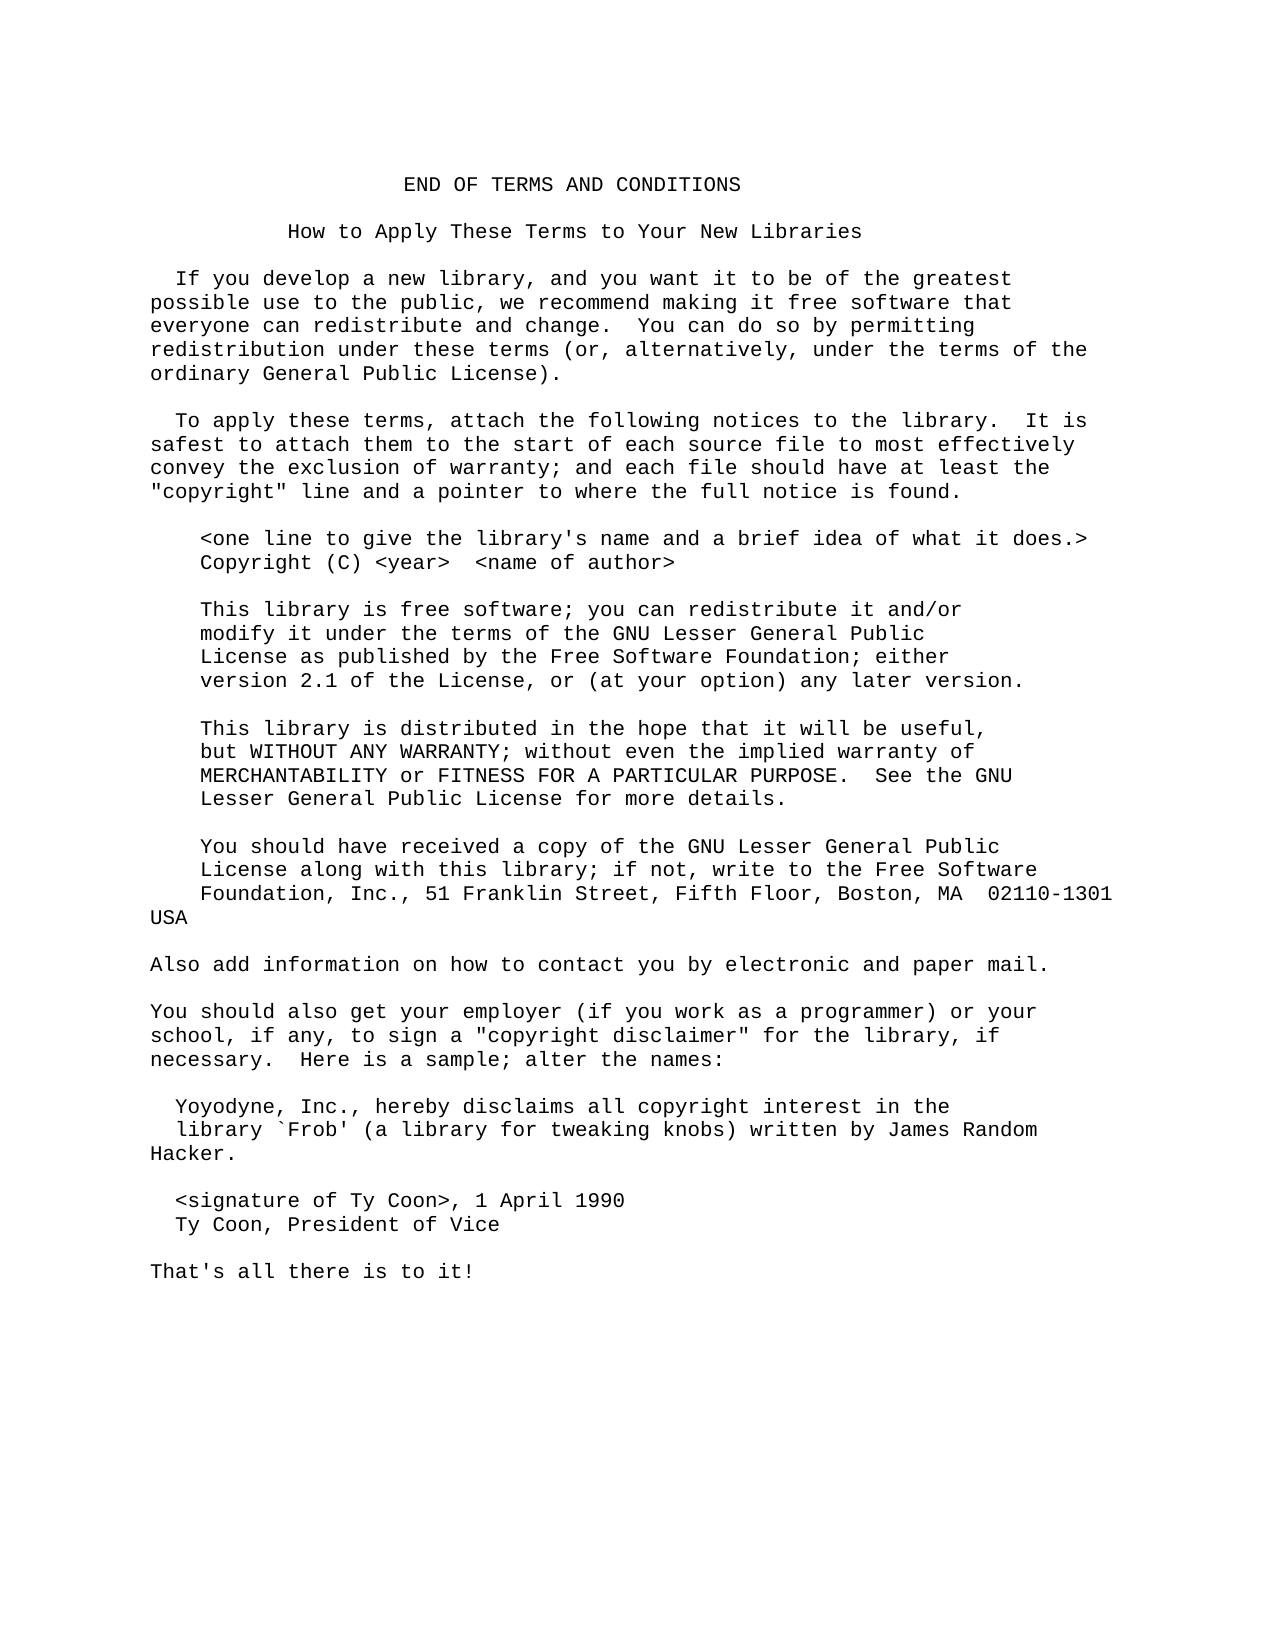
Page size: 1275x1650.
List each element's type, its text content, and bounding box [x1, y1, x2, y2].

text To apply these terms, attach the following notices to the library. It is [150, 410, 1125, 434]
text ordinary General Public License). [150, 363, 1125, 386]
text convey the exclusion of warranty; and each file should have at least the [150, 457, 1125, 481]
text This library is distributed in the hope that it will be useful, [150, 717, 1125, 741]
text but WITHOUT ANY WARRANTY; without even the implied warranty of [150, 741, 1125, 765]
text Yoyodyne, Inc., hereby disclaims all copyright interest in the [150, 1096, 1125, 1119]
text This library is free software; you can redistribute it and/or [150, 599, 1125, 623]
text <signature of Ty Coon>, 1 April 1990 [150, 1190, 1125, 1214]
text That's all there is to it! [150, 1261, 1125, 1285]
text Ty Coon, President of Vice [150, 1214, 1125, 1238]
text Also add information on how to contact you by electronic and paper mail. [150, 954, 1125, 978]
text You should also get your employer (if you work as a programmer) or your [150, 1001, 1125, 1025]
text You should have received a copy of the GNU Lesser General Public [150, 836, 1125, 859]
text school, if any, to sign a "copyright disclaimer" for the library, if [150, 1025, 1125, 1048]
text library `Frob' (a library for tweaking knobs) written by James Random Hacker. [150, 1119, 1125, 1167]
text necessary. Here is a sample; alter the names: [150, 1048, 1125, 1072]
text Copyright (C) <year> <name of author> [150, 552, 1125, 576]
text version 2.1 of the License, or (at your option) any later version. [150, 670, 1125, 694]
text possible use to the public, we recommend making it free software that [150, 292, 1125, 316]
text redistribution under these terms (or, alternatively, under the terms of the [150, 339, 1125, 363]
text everyone can redistribute and change. You can do so by permitting [150, 316, 1125, 339]
text MERCHANTABILITY or FITNESS FOR A PARTICULAR PURPOSE. See the GNU [150, 765, 1125, 788]
text License as published by the Free Software Foundation; either [150, 647, 1125, 670]
text <one line to give the library's name and a brief idea of what it does.> [150, 528, 1125, 552]
text modify it under the terms of the GNU Lesser General Public [150, 623, 1125, 647]
text License along with this library; if not, write to the Free Software [150, 859, 1125, 883]
text If you develop a new library, and you want it to be of the greatest [150, 268, 1125, 292]
text Foundation, Inc., 51 Franklin Street, Fifth Floor, Boston, MA 02110-1301 USA [150, 883, 1125, 930]
text How to Apply These Terms to Your New Libraries [150, 221, 1125, 244]
text Lesser General Public License for more details. [150, 788, 1125, 812]
text "copyright" line and a pointer to where the full notice is found. [150, 481, 1125, 505]
text safest to attach them to the start of each source file to most effectively [150, 434, 1125, 457]
text END OF TERMS AND CONDITIONS [150, 174, 1125, 197]
